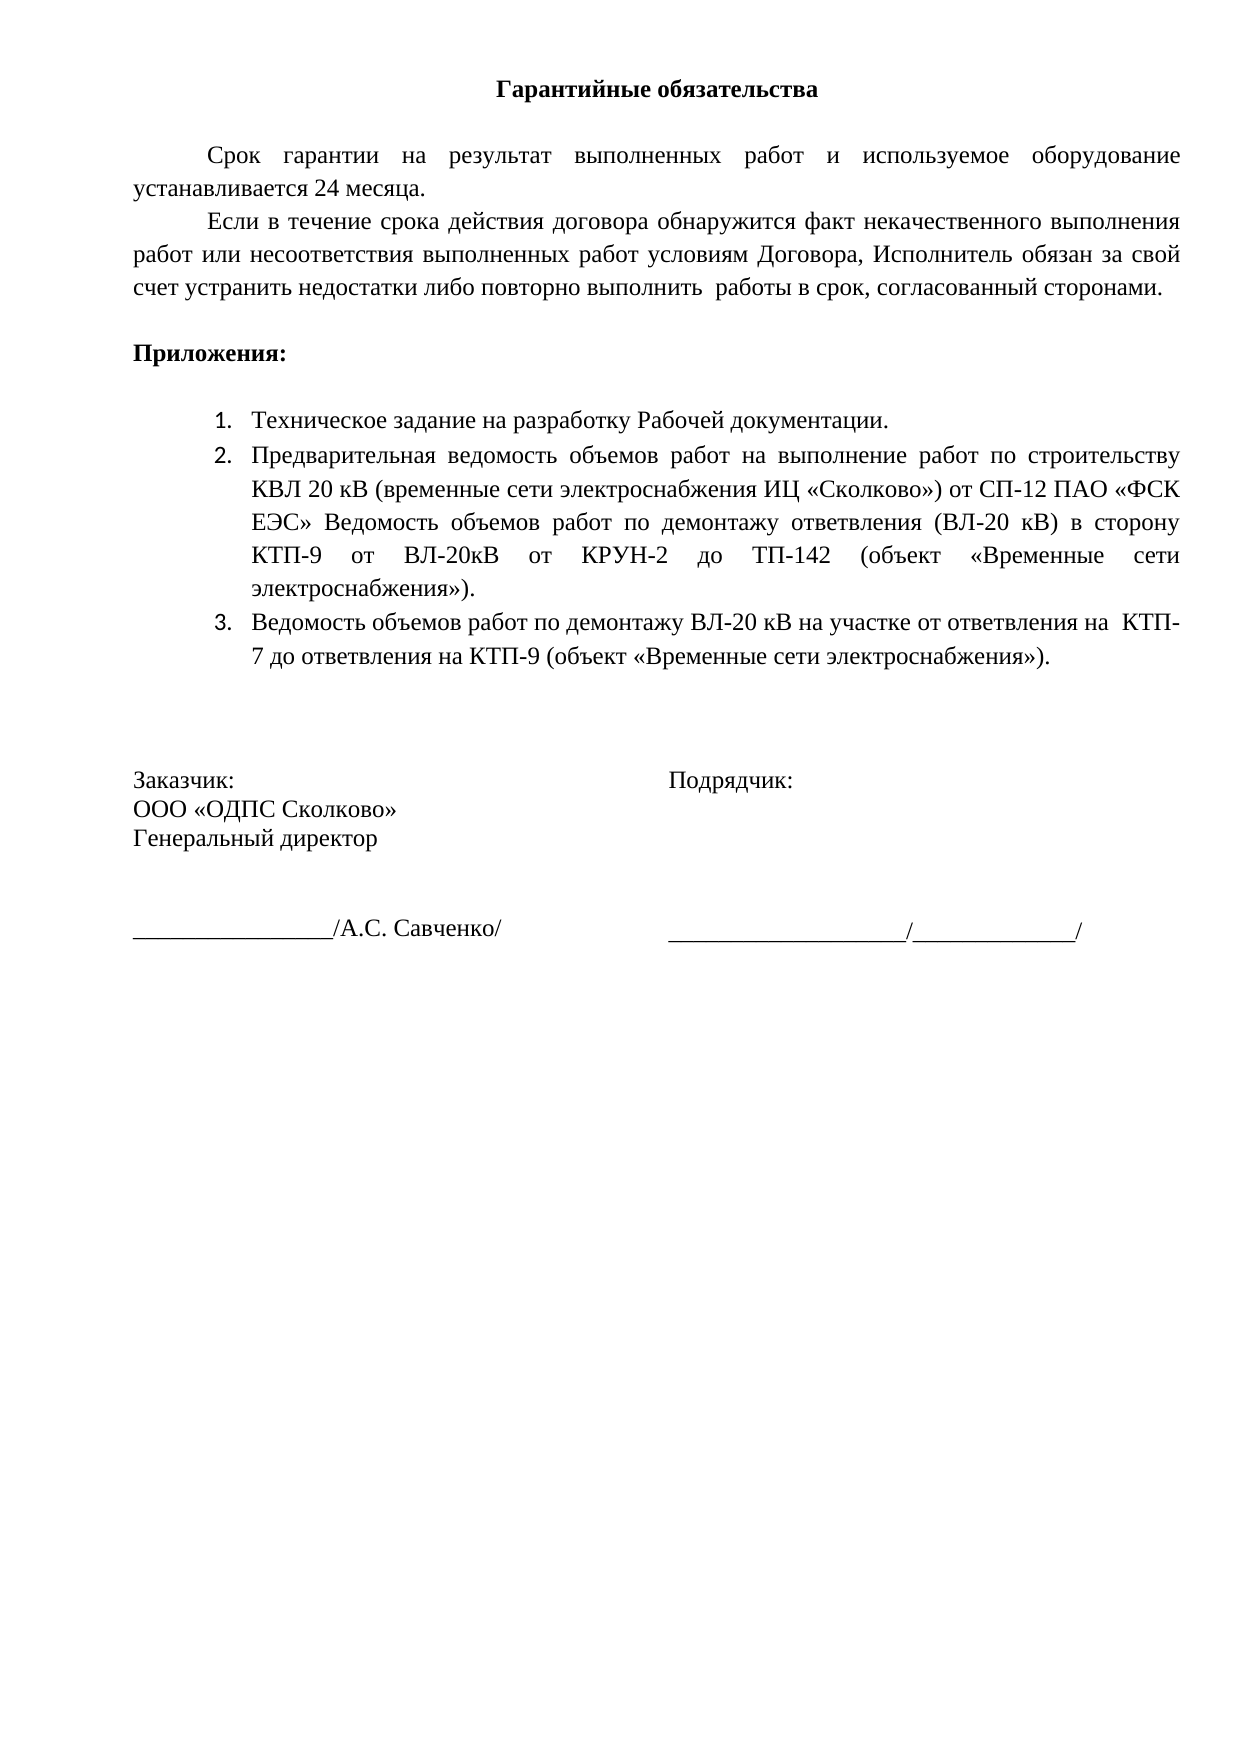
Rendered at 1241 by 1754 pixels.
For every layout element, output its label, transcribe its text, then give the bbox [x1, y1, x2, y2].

list Ведомость объемов работ по демонтажу ВЛ-20 кВ на участке от ответвления на КТП-7 до ответвления на КТП-9 (объект «Временные сети электроснабжения»). [213, 606, 1181, 669]
table_header Заказчик: ООО «ОДПС Сколково» Генеральный директор ________________/А.С. Савченко/ [122, 674, 657, 945]
text Гарантийные обязательства [133, 74, 1181, 103]
list Предварительная ведомость объемов работ на выполнение работ по строительству КВЛ 20 кВ (временные сети электроснабжения ИЦ «Сколково») от СП-12 ПАО «ФСК ЕЭС» Ведомость объемов работ по демонтажу ответвления (ВЛ-20 кВ) в сторону КТП-9 от ВЛ-20кВ от КРУН-2 до ТП-142 (объект «Временные сети электроснабжения»). [213, 439, 1181, 602]
text Приложения: [133, 338, 1181, 367]
table_header Подрядчик: ___________________/_____________/ [657, 674, 1192, 945]
list Техническое задание на разработку Рабочей документации. [213, 404, 1181, 434]
text Если в течение срока действия договора обнаружится факт некачественного выполнения работ или несоответствия выполненных работ условиям Договора, Исполнитель обязан за свой счет устранить недостатки либо повторно выполнить работы в срок, согласованный сторонами. [133, 206, 1181, 301]
text Срок гарантии на результат выполненных работ и используемое оборудование устанавливается 24 месяца. [133, 140, 1181, 202]
